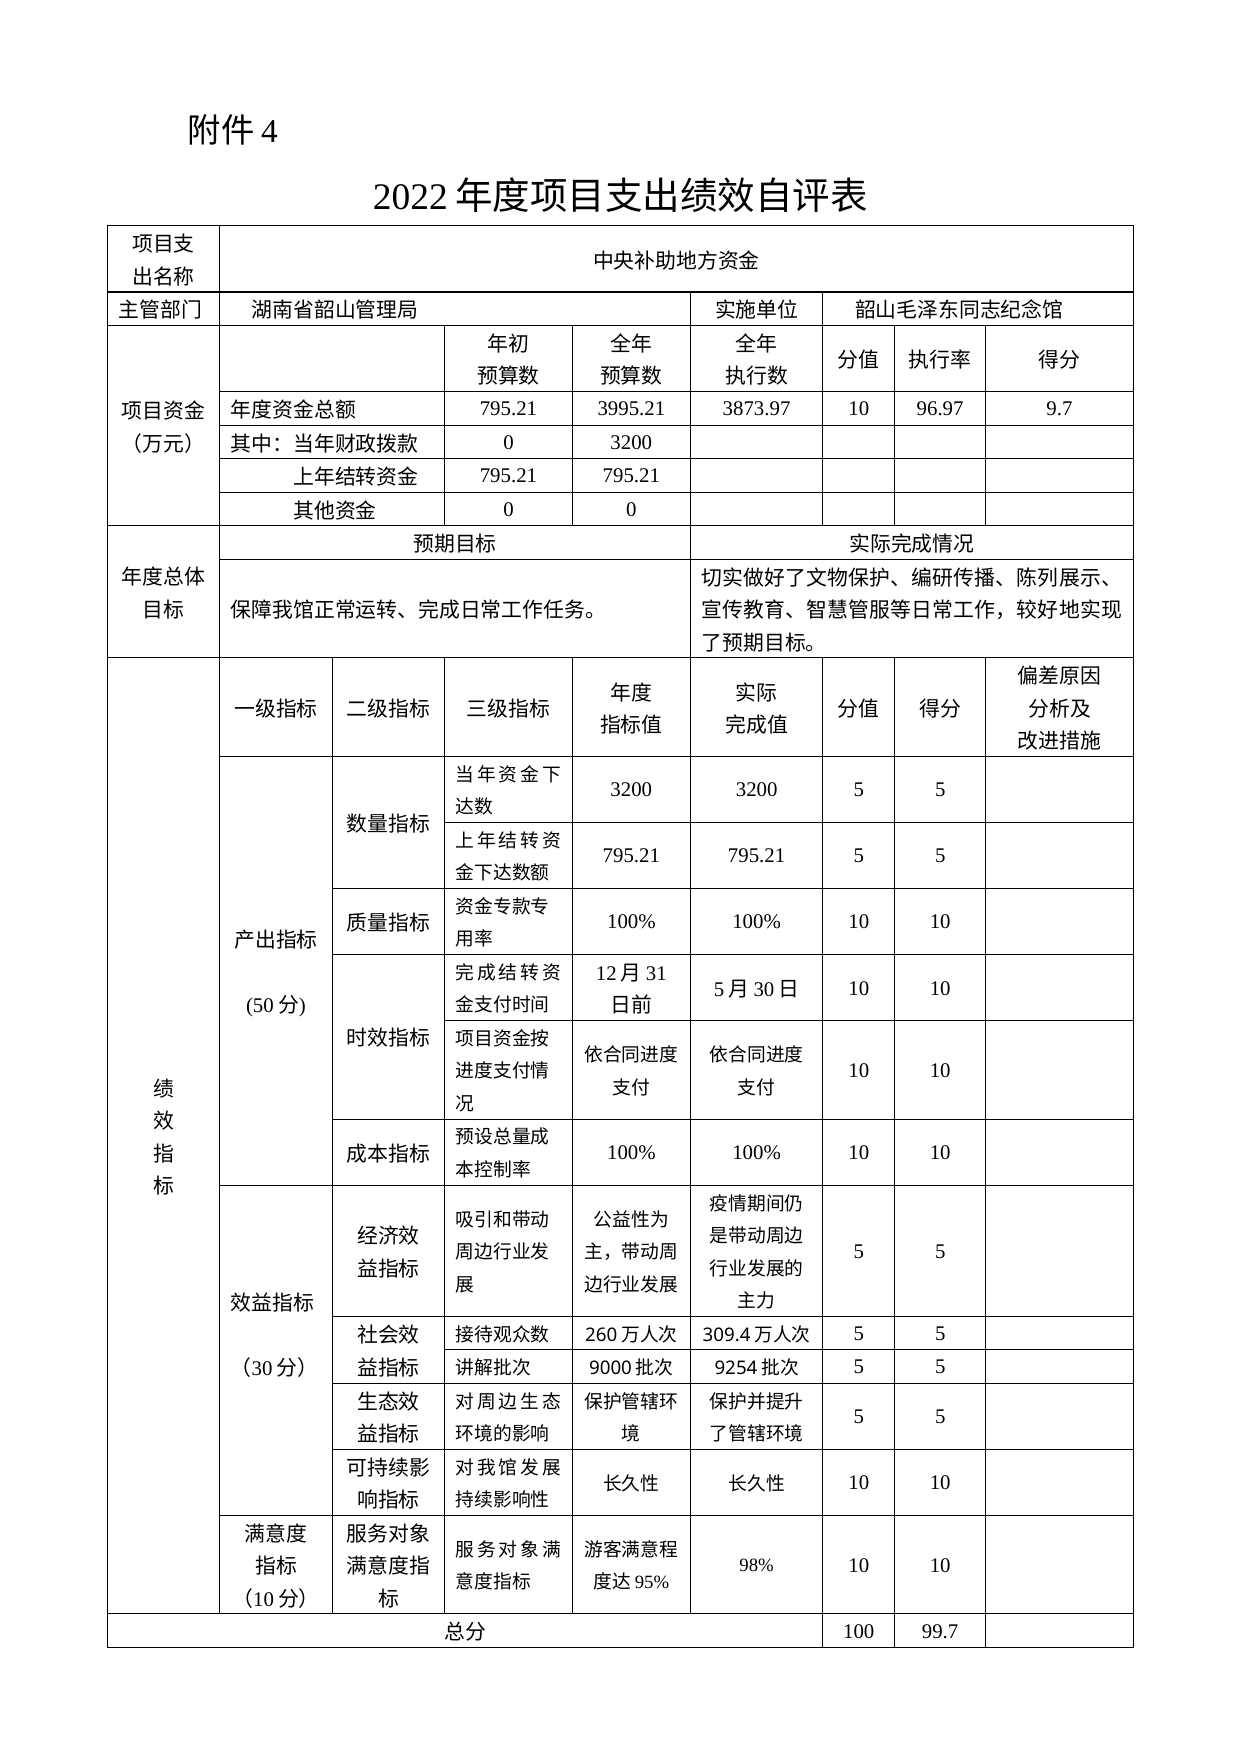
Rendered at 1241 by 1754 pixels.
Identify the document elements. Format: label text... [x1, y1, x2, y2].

table_cell 3873.97 [691, 392, 822, 424]
table_cell 保障我馆正常运转、完成日常工作任务。 [220, 560, 690, 657]
table_cell 100% [573, 1120, 690, 1184]
table_cell [986, 1021, 1133, 1118]
table_cell 100% [573, 889, 690, 954]
table_cell 其他资金 [220, 493, 444, 525]
table_cell 100% [691, 1120, 822, 1184]
table_header 项目支 出名称 [108, 226, 219, 291]
table_cell 一级指标 [220, 658, 332, 756]
table_cell 100% [691, 889, 822, 954]
table_cell 讲解批次 [445, 1350, 572, 1383]
table_cell 保护并提升了管辖环境 [691, 1384, 822, 1449]
table_cell [823, 493, 894, 525]
table_cell [986, 1120, 1133, 1184]
table_cell 项目资金按进度支付情况 [445, 1021, 572, 1118]
table_cell 游客满意程度达95% [573, 1516, 690, 1613]
table_cell 10 [895, 1021, 985, 1118]
table_cell 5 [895, 757, 985, 822]
table_cell 年度 指标值 [573, 658, 690, 756]
table_cell [986, 823, 1133, 888]
table_cell 切实做好了文物保护、编研传播、陈列展示、宣传教育、智慧管服等日常工作，较好地实现了预期目标。 [691, 560, 1133, 657]
table_cell 5 [823, 1384, 894, 1449]
table_cell 10 [895, 1516, 985, 1613]
table_cell 对我馆发展持续影响性 [445, 1450, 572, 1515]
table_cell 实际 完成值 [691, 658, 822, 756]
table_cell 5 [823, 1350, 894, 1383]
table_cell 成本指标 [333, 1120, 444, 1184]
table_cell 全年 预算数 [573, 326, 690, 391]
table_cell 上年结转资金 [220, 459, 444, 492]
table_cell 上年结转资金下达数额 [445, 823, 572, 888]
table_cell 数量指标 [333, 757, 444, 888]
table_cell 795.21 [691, 823, 822, 888]
table_cell 3200 [573, 426, 690, 458]
table_cell 795.21 [573, 459, 690, 492]
table_cell 9.7 [986, 392, 1133, 424]
table_cell 10 [895, 1450, 985, 1515]
table_cell 韶山毛泽东同志纪念馆 [823, 293, 1133, 325]
table_cell 10 [823, 955, 894, 1020]
table_cell 9000批次 [573, 1350, 690, 1383]
table_cell 依合同进度支付 [573, 1021, 690, 1118]
table_cell 依合同进度支付 [691, 1021, 822, 1118]
table_cell [691, 493, 822, 525]
table_cell 效益指标 （30分） [220, 1186, 332, 1515]
table_cell 绩 效 指 标 [108, 658, 219, 1613]
table_cell [986, 1516, 1133, 1613]
table_cell [986, 757, 1133, 822]
table_cell 10 [823, 1021, 894, 1118]
table_cell [986, 426, 1133, 458]
text 2022年度项目支出绩效自评表 [187, 160, 1053, 225]
table_cell 12月31日前 [573, 955, 690, 1020]
table_cell 5 [823, 1317, 894, 1349]
table_cell 主管部门 [108, 293, 219, 325]
table_cell 项目资金 （万元） [108, 326, 219, 525]
table_cell 3995.21 [573, 392, 690, 424]
table_cell [823, 426, 894, 458]
table_cell 产出指标 (50分) [220, 757, 332, 1184]
table_cell 5 [895, 1384, 985, 1449]
table_cell 偏差原因 分析及 改进措施 [986, 658, 1133, 756]
table_cell 长久性 [573, 1450, 690, 1515]
table_cell [986, 889, 1133, 954]
table_cell 执行率 [895, 326, 985, 391]
table_cell 疫情期间仍是带动周边行业发展的主力 [691, 1186, 822, 1316]
table_cell [691, 426, 822, 458]
table_cell 时效指标 [333, 955, 444, 1118]
table_cell 满意度 指标 （10分） [220, 1516, 332, 1613]
table_cell 96.97 [895, 392, 985, 424]
table_header 中央补助地方资金 [220, 226, 1133, 291]
table_cell 长久性 [691, 1450, 822, 1515]
table_cell 经济效 益指标 [333, 1186, 444, 1316]
table_cell 5 [823, 823, 894, 888]
table_cell 公益性为主，带动周边行业发展 [573, 1186, 690, 1316]
table_cell [895, 426, 985, 458]
table_cell 309.4万人次 [691, 1317, 822, 1349]
table_cell 0 [445, 426, 572, 458]
table_cell 年度资金总额 [220, 392, 444, 424]
table_cell 5 [895, 823, 985, 888]
table_cell 5月30日 [691, 955, 822, 1020]
table_cell 资金专款专用率 [445, 889, 572, 954]
table_cell 10 [823, 392, 894, 424]
table_cell 99.7 [895, 1614, 985, 1647]
table_cell 3200 [573, 757, 690, 822]
table_cell 可持续影响指标 [333, 1450, 444, 1515]
table_cell 其中：当年财政拨款 [220, 426, 444, 458]
table_cell 100 [823, 1614, 894, 1647]
table_cell 0 [573, 493, 690, 525]
table_cell 生态效 益指标 [333, 1384, 444, 1449]
table_cell 总分 [108, 1614, 822, 1647]
table_cell 260万人次 [573, 1317, 690, 1349]
table_cell 5 [895, 1350, 985, 1383]
table_cell 10 [823, 1450, 894, 1515]
table_cell 三级指标 [445, 658, 572, 756]
table_cell [986, 459, 1133, 492]
table_cell [986, 955, 1133, 1020]
table_cell 接待观众数 [445, 1317, 572, 1349]
table_cell 分值 [823, 658, 894, 756]
table_cell [986, 1186, 1133, 1316]
table_cell 5 [895, 1317, 985, 1349]
table_cell 795.21 [445, 392, 572, 424]
table_cell [895, 459, 985, 492]
table_cell 3200 [691, 757, 822, 822]
text 附件4 [187, 95, 1053, 160]
table_cell 预设总量成本控制率 [445, 1120, 572, 1184]
table_cell 795.21 [445, 459, 572, 492]
table_cell 得分 [986, 326, 1133, 391]
table_cell 0 [445, 493, 572, 525]
table_cell 吸引和带动周边行业发展 [445, 1186, 572, 1316]
table_cell 年初 预算数 [445, 326, 572, 391]
table_cell 9254批次 [691, 1350, 822, 1383]
table_cell 10 [895, 889, 985, 954]
table_cell 二级指标 [333, 658, 444, 756]
table_cell [895, 493, 985, 525]
table_cell 10 [823, 1120, 894, 1184]
table_cell 服务对象满意度指标 [333, 1516, 444, 1613]
table_cell [691, 459, 822, 492]
table_cell 5 [823, 1186, 894, 1316]
table_cell 当年资金下达数 [445, 757, 572, 822]
table_cell 实施单位 [691, 293, 822, 325]
table_cell [823, 459, 894, 492]
table_cell [986, 1384, 1133, 1449]
table_cell 完成结转资金支付时间 [445, 955, 572, 1020]
table_cell [986, 1317, 1133, 1349]
table_cell [986, 1450, 1133, 1515]
table_cell 98% [691, 1516, 822, 1613]
table_cell 质量指标 [333, 889, 444, 954]
table_cell 5 [823, 757, 894, 822]
table_cell 湖南省韶山管理局 [220, 293, 690, 325]
table_cell 对周边生态环境的影响 [445, 1384, 572, 1449]
table_cell [220, 326, 444, 391]
table_cell [986, 1350, 1133, 1383]
table_cell 全年 执行数 [691, 326, 822, 391]
table_cell 10 [823, 1516, 894, 1613]
table_cell 社会效 益指标 [333, 1317, 444, 1383]
table_cell [986, 1614, 1133, 1647]
table_cell 实际完成情况 [691, 526, 1133, 559]
table_cell 服务对象满意度指标 [445, 1516, 572, 1613]
table_cell 5 [895, 1186, 985, 1316]
table_cell 分值 [823, 326, 894, 391]
table_cell 10 [895, 955, 985, 1020]
table_cell 年度总体目标 [108, 526, 219, 657]
table_cell [986, 493, 1133, 525]
table_cell 保护管辖环境 [573, 1384, 690, 1449]
table_cell 得分 [895, 658, 985, 756]
table_cell 10 [895, 1120, 985, 1184]
table_cell 795.21 [573, 823, 690, 888]
table_cell 预期目标 [220, 526, 690, 559]
table_cell 10 [823, 889, 894, 954]
